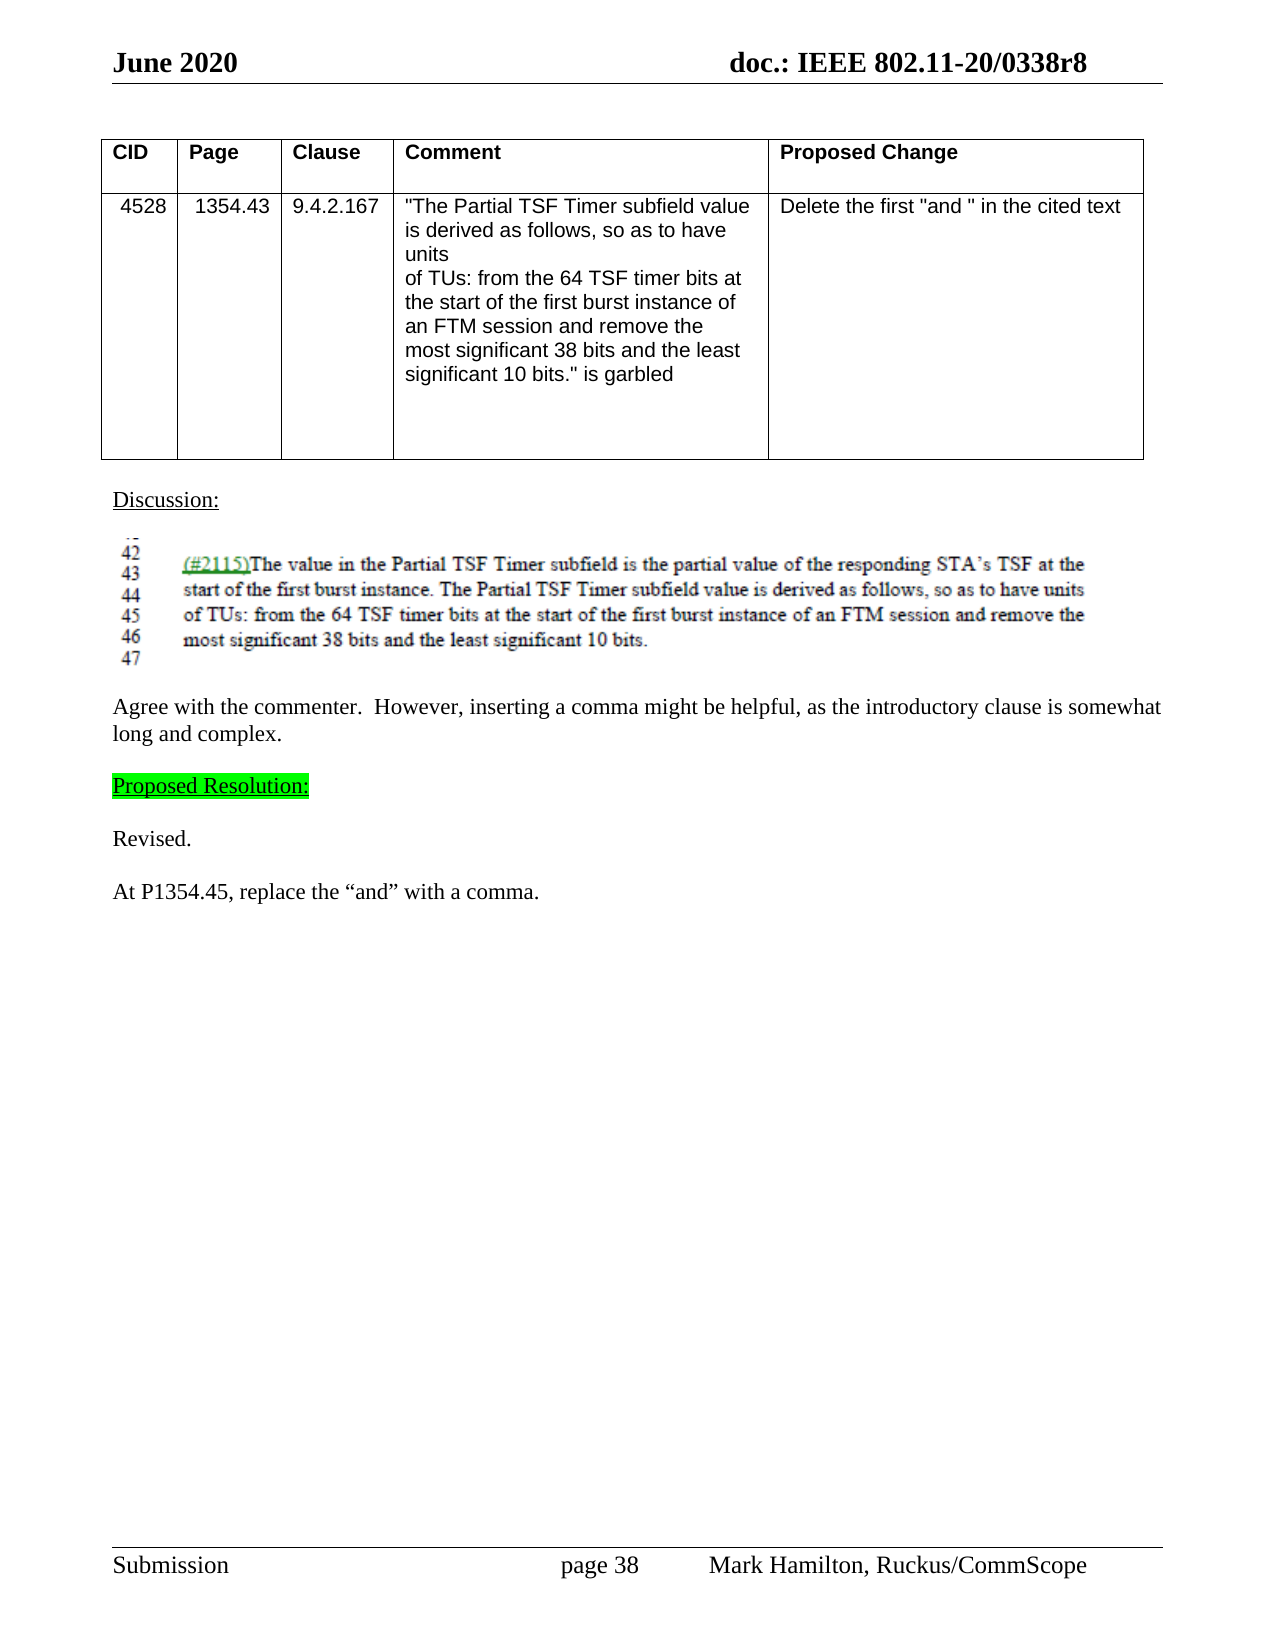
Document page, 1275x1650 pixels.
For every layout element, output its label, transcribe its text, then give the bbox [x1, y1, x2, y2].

table_cell "The Partial TSF Timer subfield value is derived as follows, so as to have units of TUs: from the 64 TSF timer bits at the start of the first burst instance of an FTM session and remove the most significant 38 bits and the least significant 10 bits." is garbled [394, 194, 768, 459]
table_cell 4528 [102, 194, 177, 459]
table_cell 9.4.2.167 [282, 194, 393, 459]
text Agree with the commenter. However, inserting a comma might be helpful, as the introductory clause is somewhat long and complex. [112, 693, 1163, 746]
text Discussion: [112, 486, 1163, 512]
table_header Comment [394, 140, 768, 193]
text At P1354.45, replace the “and” with a comma. [112, 878, 1163, 904]
text Revised. [112, 825, 1163, 851]
table_header Page [178, 140, 281, 193]
table_cell 1354.43 [178, 194, 281, 459]
table_header Clause [282, 140, 393, 193]
table_header CID [102, 140, 177, 193]
table_cell Delete the first "and " in the cited text [769, 194, 1143, 459]
table_header Proposed Change [769, 140, 1143, 193]
picture [112, 538, 1095, 667]
text Proposed Resolution: [112, 772, 1163, 799]
